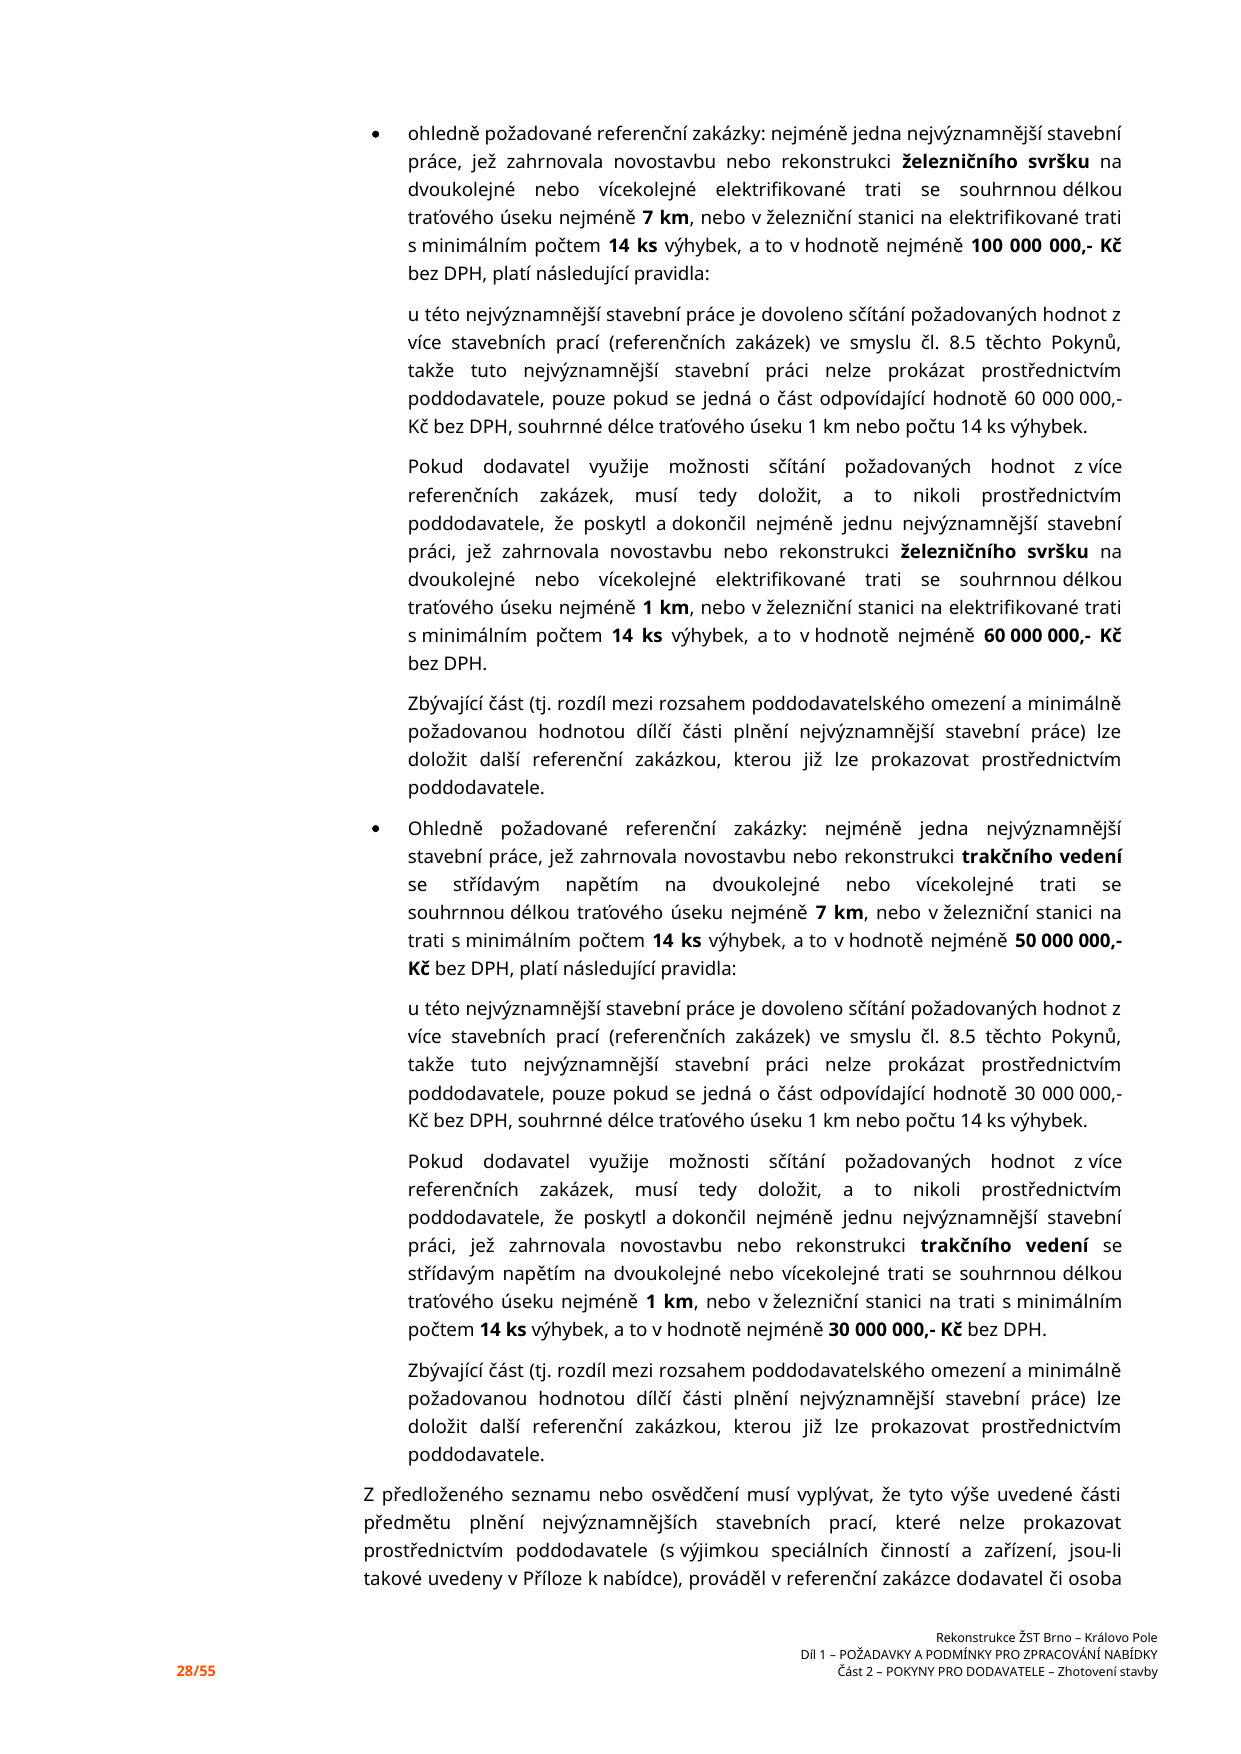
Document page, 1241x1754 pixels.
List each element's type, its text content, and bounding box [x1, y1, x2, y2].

text u této nejvýznamnější stavební práce je dovoleno sčítání požadovaných hodnot z více stavebních prací (referenčních zakázek) ve smyslu čl. 8.5 těchto Pokynů, takže tuto nejvýznamnější stavební práci nelze prokázat prostřednictvím poddodavatele, pouze pokud se jedná o část odpovídající hodnotě 60 000 000,- Kč bez DPH, souhrnné délce traťového úseku 1 km nebo počtu 14 ks výhybek. [408, 301, 1122, 439]
text u této nejvýznamnější stavební práce je dovoleno sčítání požadovaných hodnot z více stavebních prací (referenčních zakázek) ve smyslu čl. 8.5 těchto Pokynů, takže tuto nejvýznamnější stavební práci nelze prokázat prostřednictvím poddodavatele, pouze pokud se jedná o část odpovídající hodnotě 30 000 000,- Kč bez DPH, souhrnné délce traťového úseku 1 km nebo počtu 14 ks výhybek. [408, 996, 1122, 1133]
text ohledně požadované referenční zakázky: nejméně jedna nejvýznamnější stavební práce, jež zahrnovala novostavbu nebo rekonstrukci železničního svršku na dvoukolejné nebo vícekolejné elektrifikované trati se souhrnnou délkou traťového úseku nejméně 7 km, nebo v železniční stanici na elektrifikované trati s minimálním počtem 14 ks výhybek, a to v hodnotě nejméně 100 000 000,- Kč bez DPH, platí následující pravidla: [372, 121, 1122, 286]
text Zbývající část (tj. rozdíl mezi rozsahem poddodavatelského omezení a minimálně požadovanou hodnotou dílčí části plnění nejvýznamnější stavební práce) lze doložit další referenční zakázkou, kterou již lze prokazovat prostřednictvím poddodavatele. [408, 1357, 1122, 1467]
text Zbývající část (tj. rozdíl mezi rozsahem poddodavatelského omezení a minimálně požadovanou hodnotou dílčí části plnění nejvýznamnější stavební práce) lze doložit další referenční zakázkou, kterou již lze prokazovat prostřednictvím poddodavatele. [408, 691, 1122, 800]
text Pokud dodavatel využije možnosti sčítání požadovaných hodnot z více referenčních zakázek, musí tedy doložit, a to nikoli prostřednictvím poddodavatele, že poskytl a dokončil nejméně jednu nejvýznamnější stavební práci, jež zahrnovala novostavbu nebo rekonstrukci železničního svršku na dvoukolejné nebo vícekolejné elektrifikované trati se souhrnnou délkou traťového úseku nejméně 1 km, nebo v železniční stanici na elektrifikované trati s minimálním počtem 14 ks výhybek, a to v hodnotě nejméně 60 000 000,- Kč bez DPH. [408, 454, 1122, 676]
text Pokud dodavatel využije možnosti sčítání požadovaných hodnot z více referenčních zakázek, musí tedy doložit, a to nikoli prostřednictvím poddodavatele, že poskytl a dokončil nejméně jednu nejvýznamnější stavební práci, jež zahrnovala novostavbu nebo rekonstrukci trakčního vedení se střídavým napětím na dvoukolejné nebo vícekolejné trati se souhrnnou délkou traťového úseku nejméně 1 km, nebo v železniční stanici na trati s minimálním počtem 14 ks výhybek, a to v hodnotě nejméně 30 000 000,- Kč bez DPH. [408, 1148, 1122, 1342]
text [363, 1482, 1122, 1591]
text Ohledně požadované referenční zakázky: nejméně jedna nejvýznamnější stavební práce, jež zahrnovala novostavbu nebo rekonstrukci trakčního vedení se střídavým napětím na dvoukolejné nebo vícekolejné trati se souhrnnou délkou traťového úseku nejméně 7 km, nebo v železniční stanici na trati s minimálním počtem 14 ks výhybek, a to v hodnotě nejméně 50 000 000,- Kč bez DPH, platí následující pravidla: [372, 815, 1122, 981]
